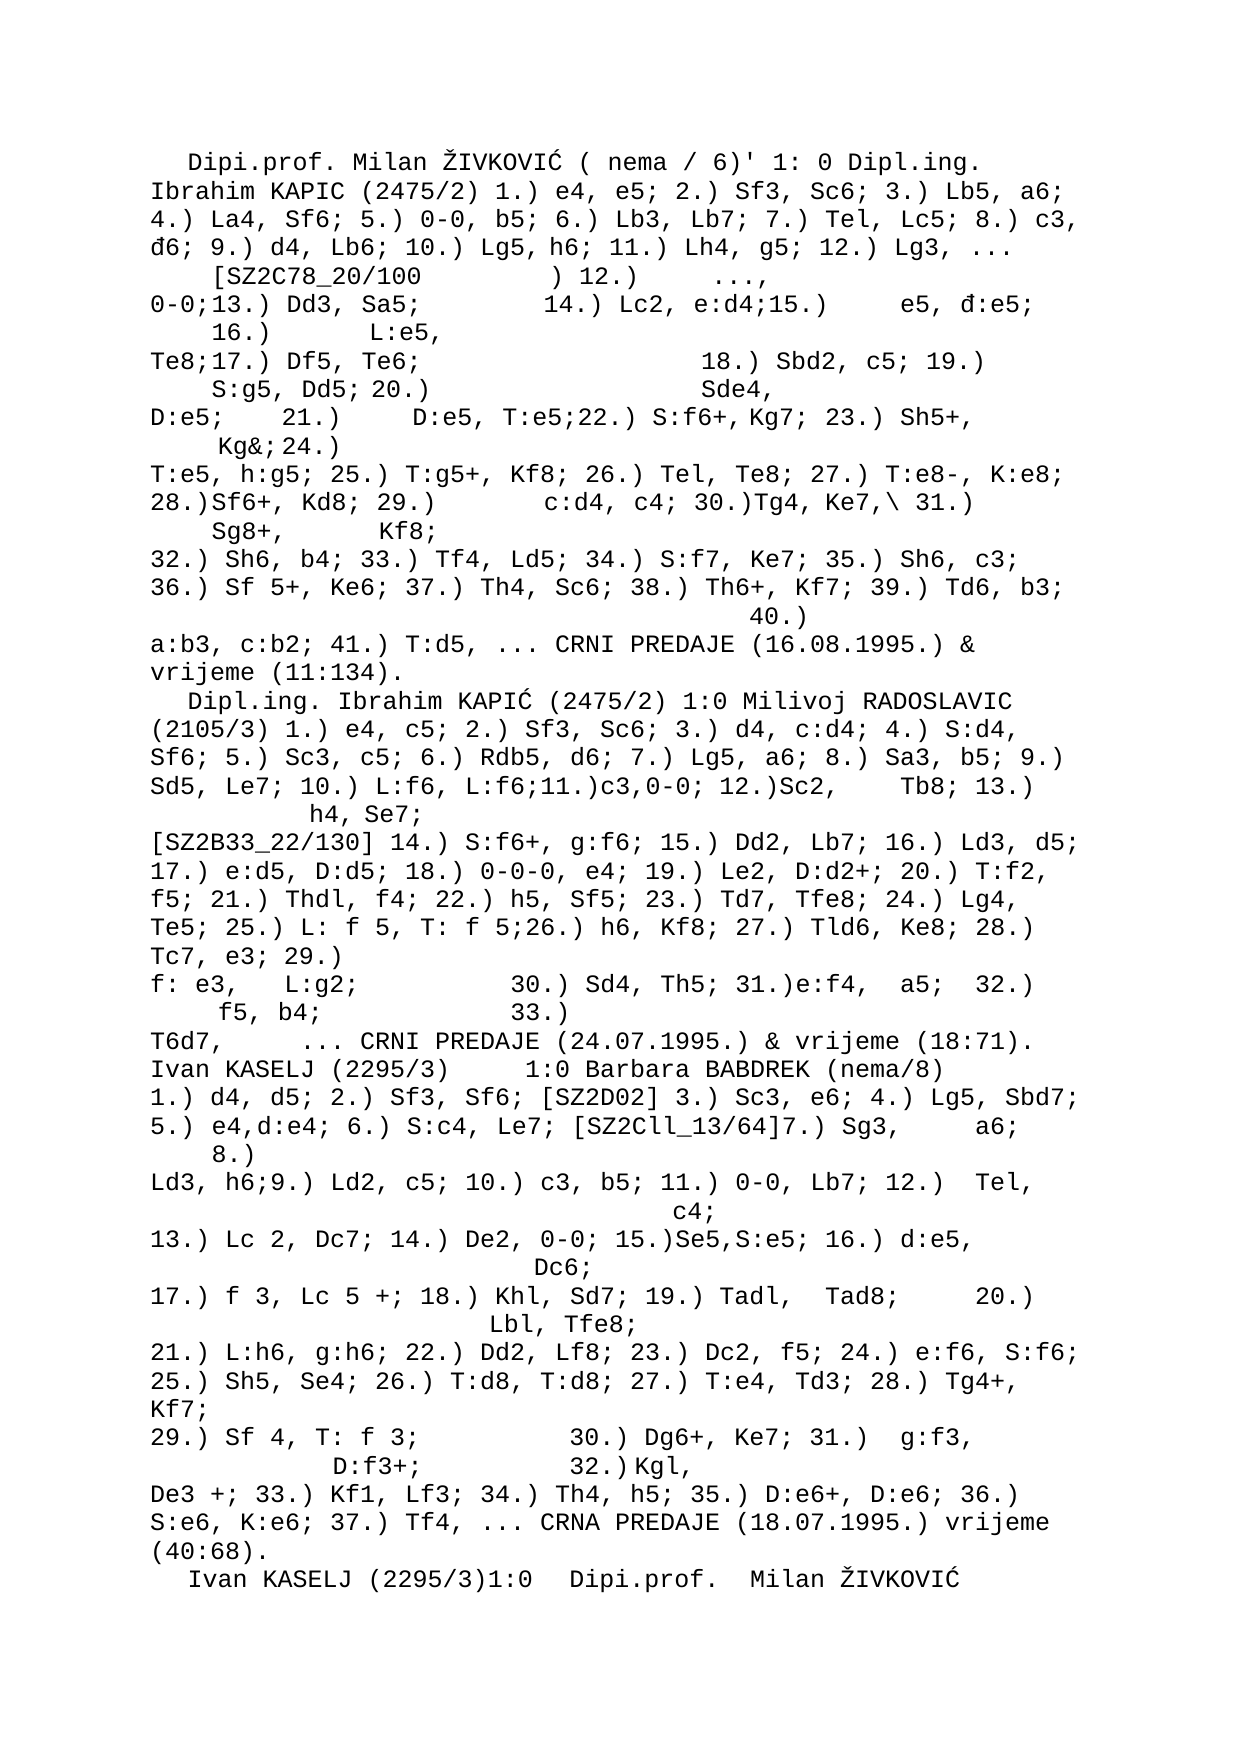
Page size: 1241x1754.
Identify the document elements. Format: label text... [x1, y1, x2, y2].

text Ivan KASELJ (2295/3) 1:0 Barbara BABDREK (nema/8) [150, 1057, 1090, 1085]
text D:e5; 21.) D:e5, T:e5; 22.) S:f6+, Kg7; 23.) Sh5+, Kg&; 24.) [150, 405, 1090, 462]
text 1.) d4, d5; 2.) Sf3, Sf6; [SZ2D02] 3.) Sc3, e6; 4.) Lg5, Sbd7; [150, 1085, 1090, 1113]
text [SZ2B33_22/130] 14.) S:f6+, g:f6; 15.) Dd2, Lb7; 16.) Ld3, d5; 17.) e:d5, D:d5; 18.) 0-0-0, e4; 19.) Le2, D:d2+; 20.) T:f2, f5; 21.) Thdl, f4; 22.) h5, Sf5; 23.) Td7, Tfe8; 24.) Lg4, Te5; 25.) L: f 5, T: f 5; 26.) h6, Kf8; 27.) Tld6, Ke8; 28.) Tc7, e3; 29.) [150, 830, 1090, 972]
text a:b3, c:b2; 41.) T:d5, ... CRNI PREDAJE (16.08.1995.) & vrijeme (11:134). [150, 632, 1090, 688]
text T6d7, ... CRNI PREDAJE (24.07.1995.) & vrijeme (18:71). [150, 1028, 1090, 1057]
text T:e5, h:g5; 25.) T:g5+, Kf8; 26.) Tel, Te8; 27.) T:e8-, K:e8; [150, 462, 1090, 490]
text 5.) e4, d:e4; 6.) S:c4, Le7; [SZ2Cll_13/64] 7.) Sg3, a6; 8.) [150, 1113, 1090, 1170]
text 28.) Sf6+, Kd8; 29.) c:d4, c4; 30.) Tg4, Ke7,\ 31.) Sg8+, Kf8; [150, 490, 1090, 547]
text Dipi.prof. Milan ŽIVKOVIĆ ( nema / 6)' 1: 0 Dipl.ing. Ibrahim KAPIC (2475/2) 1.) e4, e5; 2.) Sf3, Sc6; 3.) Lb5, a6; 4.) La4, Sf6; 5.) 0-0, b5; 6.) Lb3, Lb7; 7.) Tel, Lc5; 8.) c3, đ6; 9.) d4, Lb6; 10.) Lg5, h6; 11.) Lh4, g5; 12.) Lg3, ... [SZ2C78_20/100 ) 12.) ..., [150, 150, 1090, 292]
text Dipl.ing. Ibrahim KAPIĆ (2475/2) 1:0 Milivoj RADOSLAVIC (2105/3) 1.) e4, c5; 2.) Sf3, Sc6; 3.) d4, c:d4; 4.) S:d4, Sf6; 5.) Sc3, c5; 6.) Rdb5, d6; 7.) Lg5, a6; 8.) Sa3, b5; 9.) Sd5, Le7; 10.) L:f6, L:f6; 11.) c3, 0-0; 12.) Sc2, Tb8; 13.) h4, Se7; [150, 688, 1090, 830]
text 32.) Sh6, b4; 33.) Tf4, Ld5; 34.) S:f7, Ke7; 35.) Sh6, c3; 36.) Sf 5+, Ke6; 37.) Th4, Sc6; 38.) Th6+, Kf7; 39.) Td6, b3; 40.) [150, 547, 1090, 632]
text f: e3, L:g2; 30.) Sd4, Th5; 31.) e:f4, a5; 32.) f5, b4; 33.) [150, 972, 1090, 1028]
text 13.) Lc 2, Dc7; 14.) De2, 0-0; 15.) Se5, S:e5; 16.) d:e5, Dc6; [150, 1227, 1090, 1283]
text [150, 1567, 1090, 1595]
text 21.) L:h6, g:h6; 22.) Dd2, Lf8; 23.) Dc2, f5; 24.) e:f6, S:f6; 25.) Sh5, Se4; 26.) T:d8, T:d8; 27.) T:e4, Td3; 28.) Tg4+, Kf7; [150, 1340, 1090, 1425]
text Te8; 17.) Df5, Te6; 18.) Sbd2, c5; 19.) S:g5, Dd5; 20.) Sde4, [150, 348, 1090, 405]
text 0-0; 13.) Dd3, Sa5; 14.) Lc2, e:d4; 15.) e5, đ:e5; 16.) L:e5, [150, 292, 1090, 348]
text De3 +; 33.) Kf1, Lf3; 34.) Th4, h5; 35.) D:e6+, D:e6; 36.) S:e6, K:e6; 37.) Tf4, ... CRNA PREDAJE (18.07.1995.) vrijeme (40:68). [150, 1482, 1090, 1567]
text Ld3, h6; 9.) Ld2, c5; 10.) c3, b5; 11.) 0-0, Lb7; 12.) Tel, c4; [150, 1170, 1090, 1227]
text 17.) f 3, Lc 5 +; 18.) Khl, Sd7; 19.) Tadl, Tad8; 20.) Lbl, Tfe8; [150, 1283, 1090, 1340]
text 29.) Sf 4, T: f 3; 30.) Dg6+, Ke7; 31.) g:f3, D:f3+; 32.) Kgl, [150, 1425, 1090, 1482]
